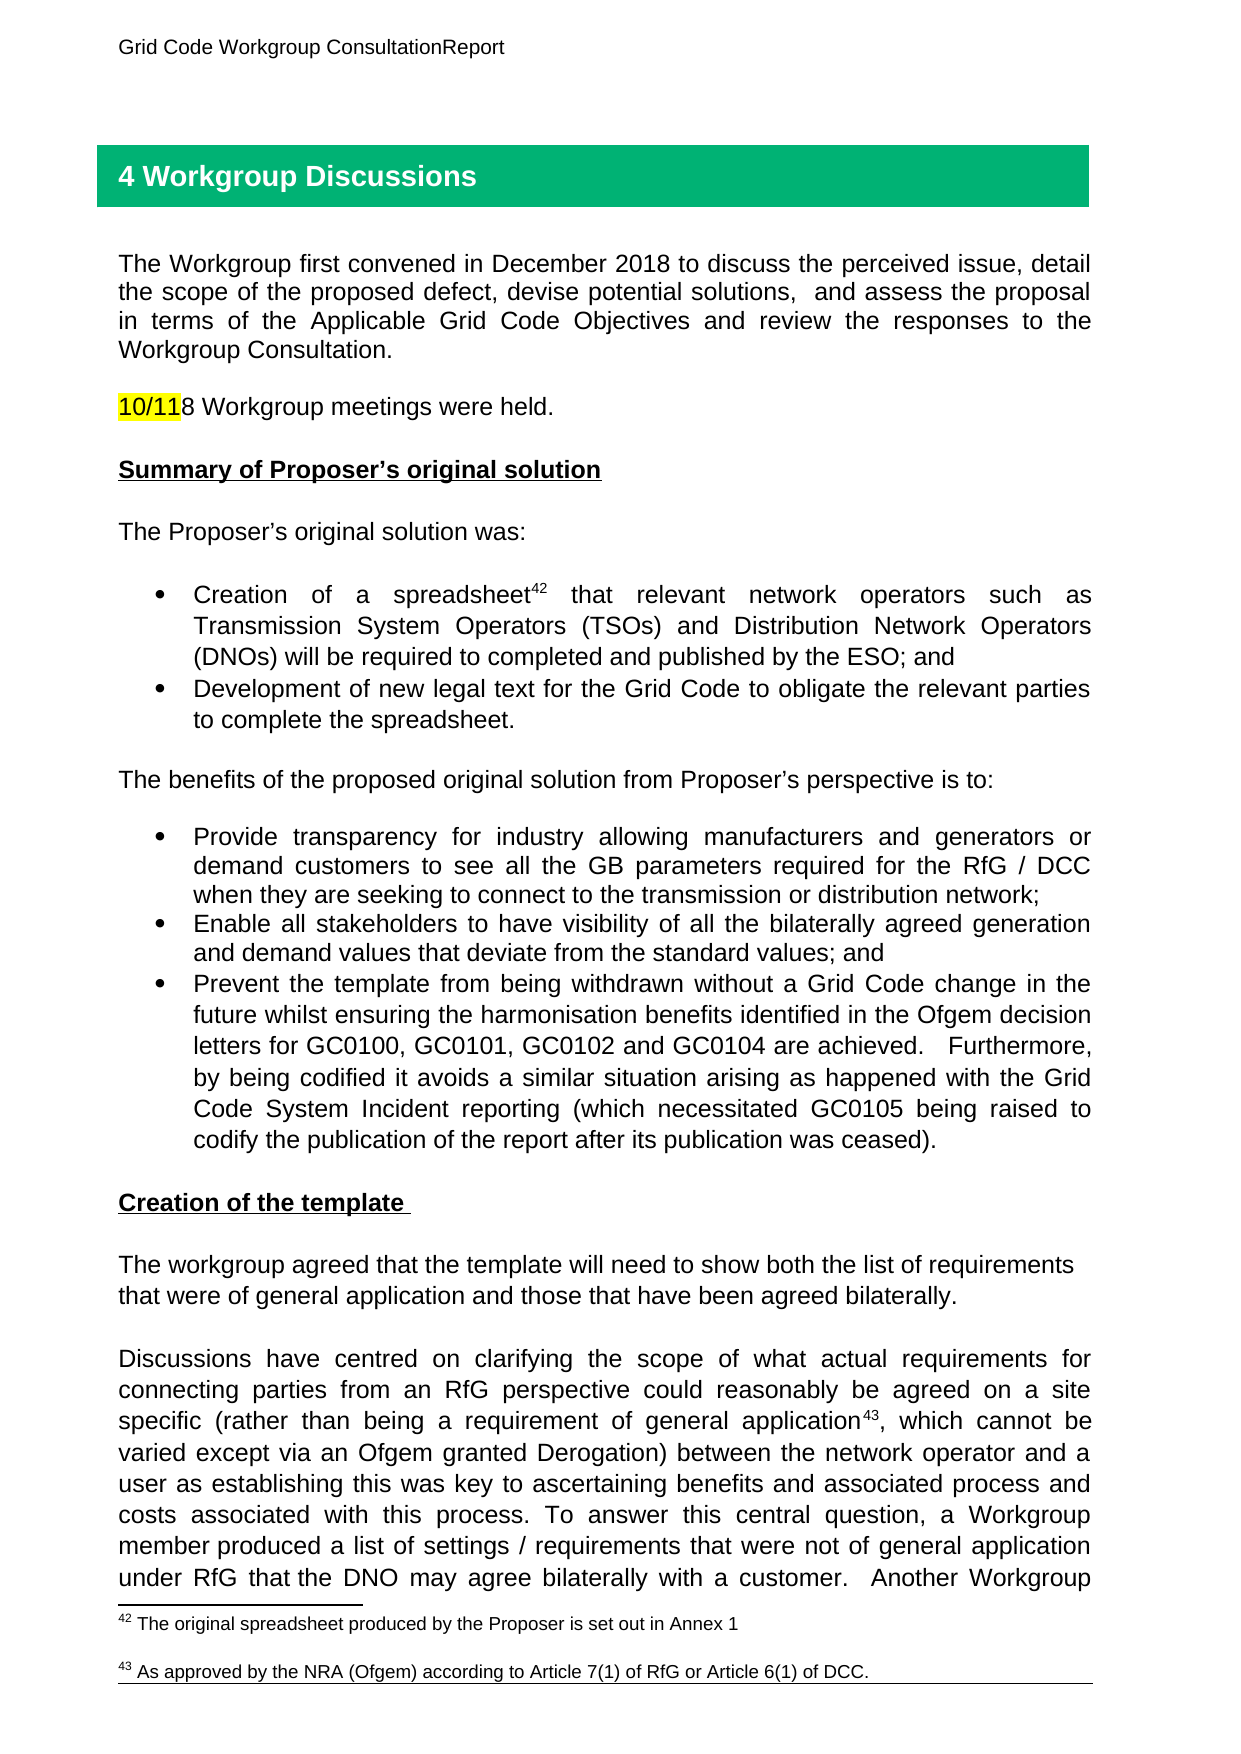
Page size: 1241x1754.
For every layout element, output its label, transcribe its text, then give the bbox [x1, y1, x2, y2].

list 4 Workgroup Discussions [110, 157, 1076, 195]
text Creation of the template [118, 1185, 1093, 1216]
list Enable all stakeholders to have visibility of all the bilaterally agreed generation and demand values that deviate from the standard values; and [156, 909, 1093, 966]
subtitle The Workgroup first convened in December 2018 to discuss the perceived issue, detail the scope of the proposed defect, devise potential solutionsassess the proposal in terms of the Applicable Grid Code Objectives. [118, 249, 1093, 364]
text Summary of Proposer’s original solution [118, 452, 1093, 484]
text The Proposer’s original solution was: [118, 515, 1093, 546]
text The workgroup agreed that the template will need to show both the list of requirements [118, 1248, 1093, 1279]
text that were of general application and those that have been agreed bilaterally. [118, 1279, 1093, 1310]
list Prevent the template from being withdrawn without a Grid Code change in the future whilst ensuring the harmonisation benefits identified in the Ofgem decision letters for GC0100, GC0101, GC0102 and GC0104 are achieved. Furthermore, by being codified it avoids a similar situation arising as happened with the Grid Code System Incident reporting (which necessitated GC0105 being raised to codify the publication of the report after its publication was ceased). [156, 966, 1093, 1154]
list The benefits of the proposed original solution from Proposer’s perspective is to: [118, 765, 1093, 794]
list Creation of a spreadsheet that relevant network operators such as Transmission System Operators (TSOs) and Distribution Network Operators (DNOs) will be required to completed and published by the ESO; and [156, 577, 1093, 671]
list Provide transparency for industry allowing manufacturers and generators or demand customers to see all the GB parameters required for the RfG / DCC when they are seeking to connect to the transmission or distribution network; [156, 822, 1093, 909]
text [118, 1341, 1093, 1591]
list Development of new legal text for the Grid Code to obligate the relevant parties to complete the spreadsheet. [156, 671, 1093, 734]
subtitle Workgroup meetings were held. [118, 392, 1093, 421]
